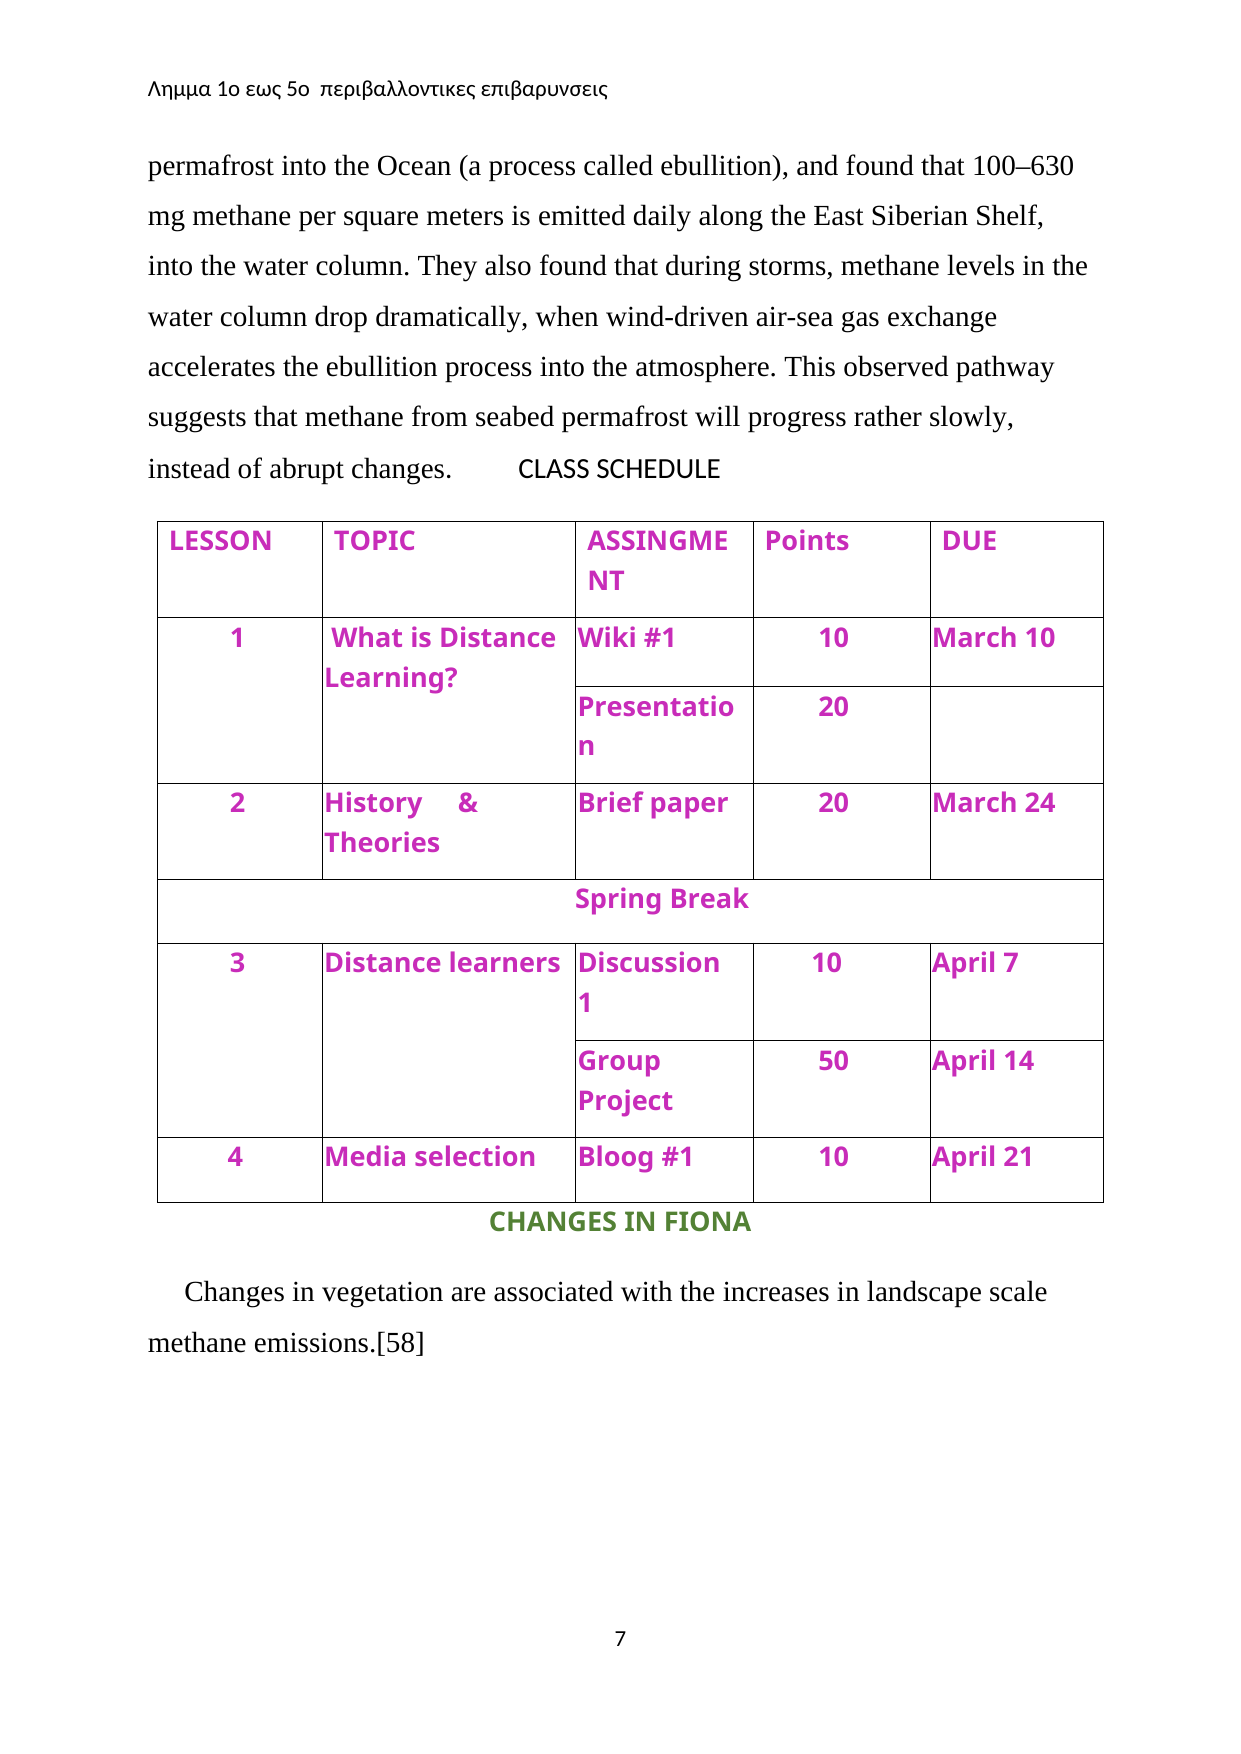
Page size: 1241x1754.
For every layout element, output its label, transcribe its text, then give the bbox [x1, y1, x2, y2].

table_cell 10 [754, 618, 930, 686]
table_cell Brief paper [576, 784, 753, 879]
table_cell Discussion 1 [576, 944, 753, 1040]
table_cell Wiki #1 [576, 618, 753, 686]
table_header LESSON [158, 522, 322, 617]
table_header TOPIC [323, 522, 575, 617]
table_cell March 10 [931, 618, 1103, 686]
table_cell 1 [158, 618, 322, 782]
table_cell Presentation [576, 687, 753, 782]
table_cell History & Theories [323, 784, 575, 879]
table_cell 20 [754, 687, 930, 782]
table_cell 10 [754, 944, 930, 1040]
table_cell Group Project [576, 1041, 753, 1137]
table_header ASSINGMENT [576, 522, 753, 617]
table_cell March 24 [931, 784, 1103, 879]
text CHANGES IN FIONA [148, 1203, 1092, 1239]
text permafrost into the Ocean (a process called ebullition), and found that 100–630 mg methane per square meters is emitted daily along the East Siberian Shelf, into the water column. They also found that during storms, methane levels in the water column drop dramatically, when wind-driven air-sea gas exchange accelerates the ebullition process into the atmosphere. This observed pathway suggests that methane from seabed permafrost will progress rather slowly, instead of abrupt changes. CLASS SCHEDULE [148, 148, 1092, 486]
text Changes in vegetation are associated with the increases in landscape scale methane emissions.[58] [148, 1274, 1092, 1358]
table_header DUE [931, 522, 1103, 617]
table_cell Bloog #1 [576, 1138, 753, 1202]
table_cell Media selection [323, 1138, 575, 1202]
table_cell Spring Break [158, 880, 1103, 943]
table_cell [931, 687, 1103, 782]
table_cell 50 [754, 1041, 930, 1137]
table_cell April 21 [931, 1138, 1103, 1202]
table_cell April 14 [931, 1041, 1103, 1137]
table_cell 20 [754, 784, 930, 879]
table_cell What is Distance Learning? [323, 618, 575, 782]
table_cell Distance learners [323, 944, 575, 1137]
table_header Points [754, 522, 930, 617]
table_cell 3 [158, 944, 322, 1137]
table_cell April 7 [931, 944, 1103, 1040]
table_cell 2 [158, 784, 322, 879]
table_cell 4 [158, 1138, 322, 1202]
table_cell 10 [754, 1138, 930, 1202]
